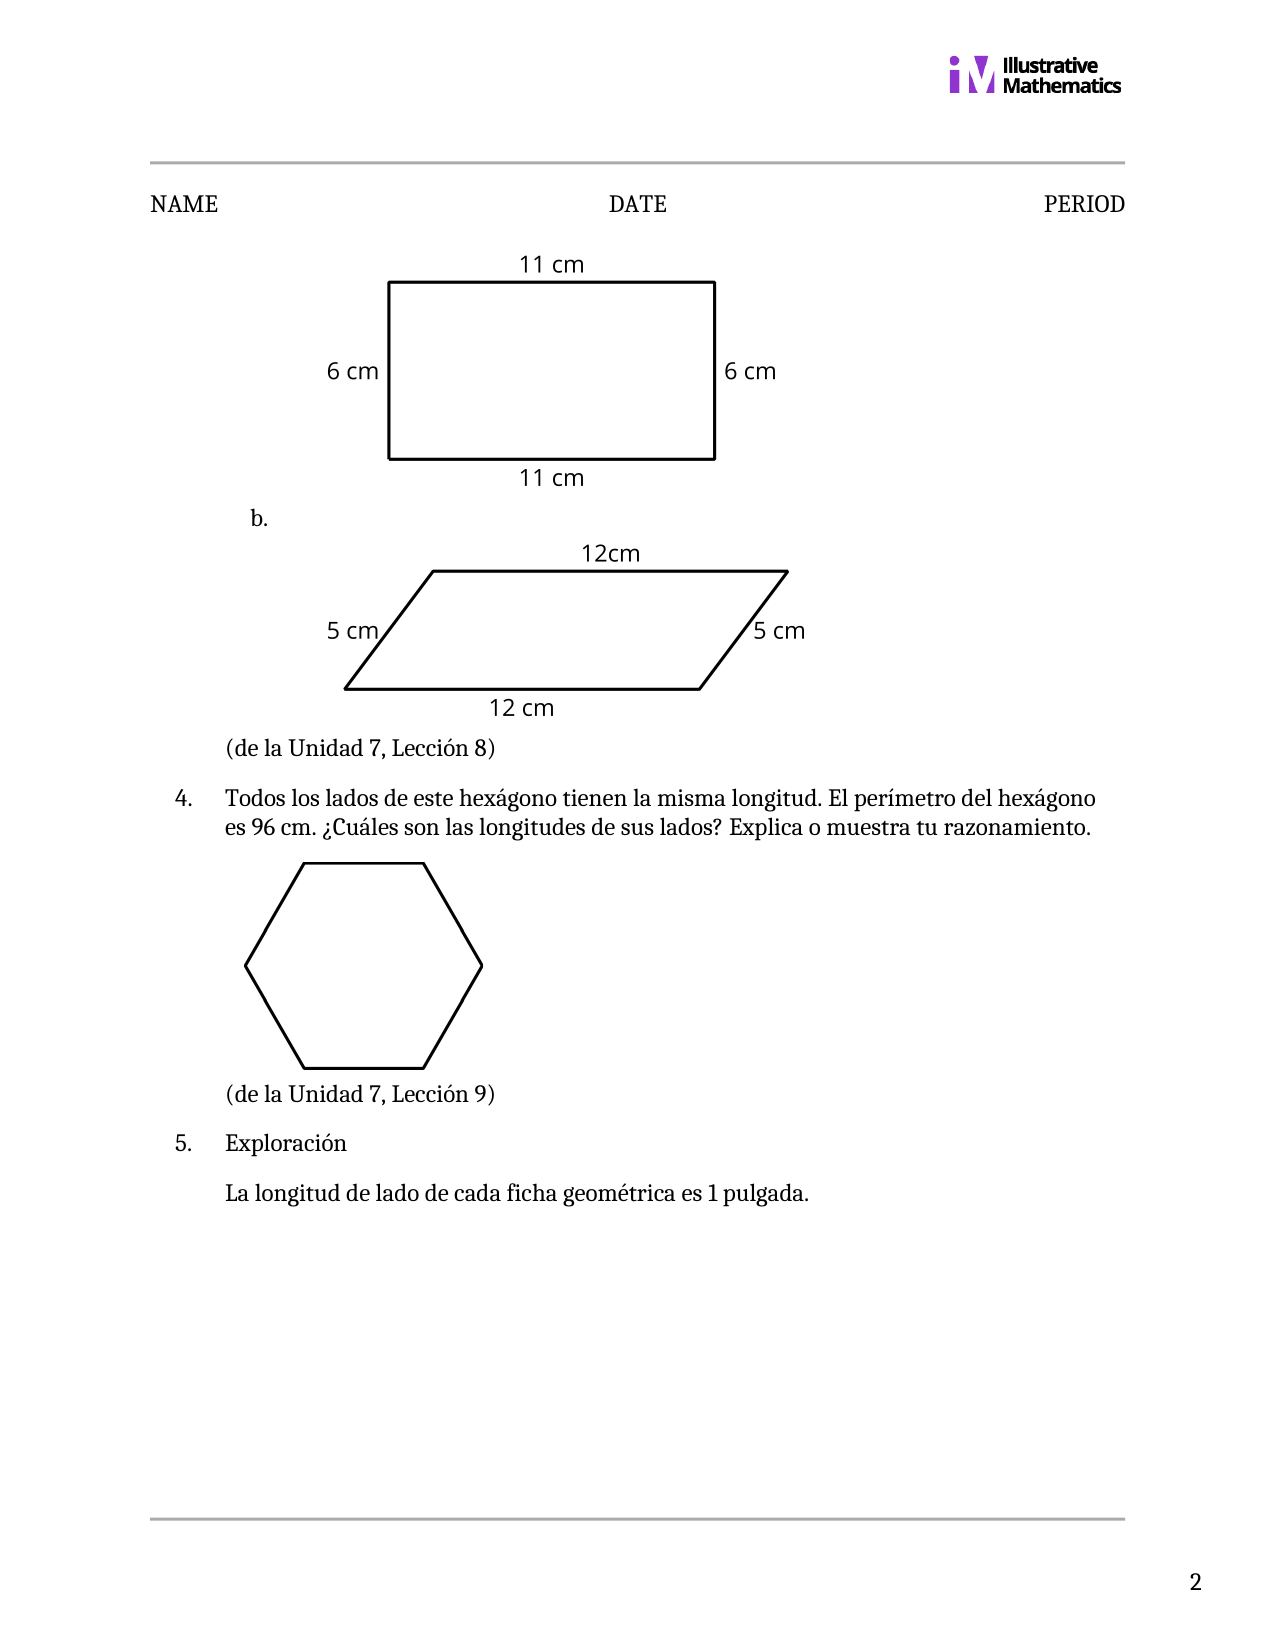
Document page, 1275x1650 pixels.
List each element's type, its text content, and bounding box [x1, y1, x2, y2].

list (de la Unidad 7, Lección 8) [175, 734, 1125, 763]
list (de la Unidad 7, Lección 9) [175, 1080, 1125, 1108]
list Todos los lados de este hexágono tienen la misma longitud. El perímetro del hexágono es 96 cm. ¿Cuáles son las longitudes de sus lados? Explica o muestra tu razonamiento. [175, 784, 1125, 841]
picture [243, 862, 484, 1070]
list La longitud de lado de cada ficha geométrica es 1 pulgada. [175, 1179, 1125, 1208]
picture [318, 536, 814, 724]
picture [318, 247, 785, 494]
list Exploración [175, 1129, 1125, 1158]
picture [949, 55, 1121, 93]
